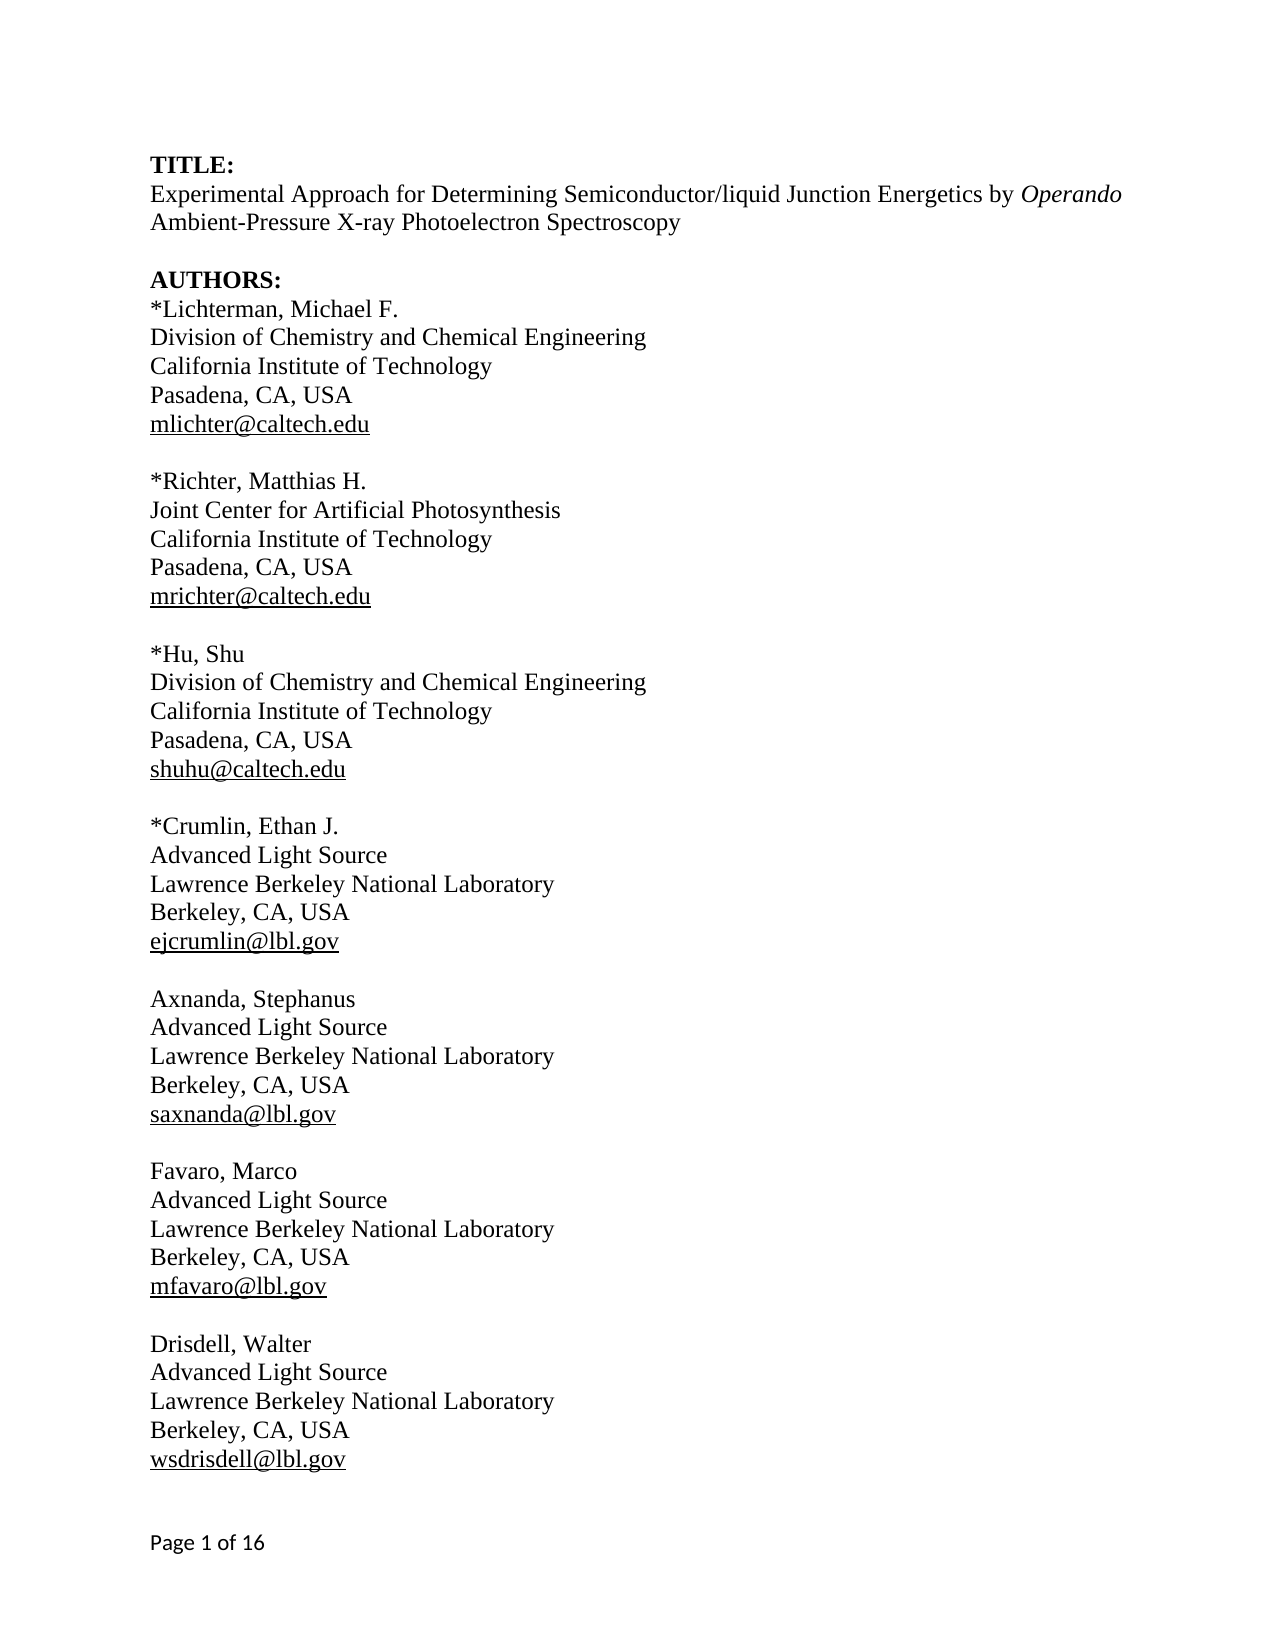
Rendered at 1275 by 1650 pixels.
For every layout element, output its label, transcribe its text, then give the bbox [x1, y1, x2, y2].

text *Crumlin, Ethan J. [150, 811, 1125, 840]
text Berkeley, CA, USA [150, 897, 1125, 926]
text California Institute of Technology [150, 524, 1125, 552]
text California Institute of Technology [150, 696, 1125, 725]
text Advanced Light Source [150, 1012, 1125, 1041]
text Berkeley, CA, USA [150, 1415, 1125, 1444]
text AUTHORS: [150, 265, 1125, 294]
text Lawrence Berkeley National Laboratory [150, 1041, 1125, 1070]
text mrichter@caltech.edu [150, 581, 1125, 610]
text Advanced Light Source [150, 1357, 1125, 1386]
text TITLE: [150, 150, 1125, 179]
text Lawrence Berkeley National Laboratory [150, 1386, 1125, 1415]
text shuhu@caltech.edu [150, 754, 1125, 782]
text Axnanda, Stephanus [150, 984, 1125, 1012]
text Advanced Light Source [150, 840, 1125, 869]
text Pasadena, CA, USA [150, 380, 1125, 409]
text Drisdell, Walter [150, 1329, 1125, 1357]
text California Institute of Technology [150, 351, 1125, 380]
text *Hu, Shu [150, 639, 1125, 667]
text mlichter@caltech.edu [150, 409, 1125, 437]
text wsdrisdell@lbl.gov [150, 1444, 1125, 1472]
text saxnanda@lbl.gov [150, 1099, 1125, 1127]
text Joint Center for Artificial Photosynthesis [150, 495, 1125, 524]
text Lawrence Berkeley National Laboratory [150, 869, 1125, 897]
text Pasadena, CA, USA [150, 552, 1125, 581]
text Division of Chemistry and Chemical Engineering [150, 322, 1125, 351]
text Pasadena, CA, USA [150, 725, 1125, 754]
text *Richter, Matthias H. [150, 466, 1125, 495]
text Berkeley, CA, USA [150, 1070, 1125, 1099]
text Advanced Light Source [150, 1185, 1125, 1214]
text Berkeley, CA, USA [150, 1242, 1125, 1271]
text Division of Chemistry and Chemical Engineering [150, 667, 1125, 696]
text Favaro, Marco [150, 1156, 1125, 1185]
text Experimental Approach for Determining Semiconductor/liquid Junction Energetics by Operando Ambient-Pressure X-ray Photoelectron Spectroscopy [150, 179, 1125, 236]
text Lawrence Berkeley National Laboratory [150, 1214, 1125, 1242]
text *Lichterman, Michael F. [150, 294, 1125, 322]
text ejcrumlin@lbl.gov [150, 926, 1125, 955]
text mfavaro@lbl.gov [150, 1271, 1125, 1300]
